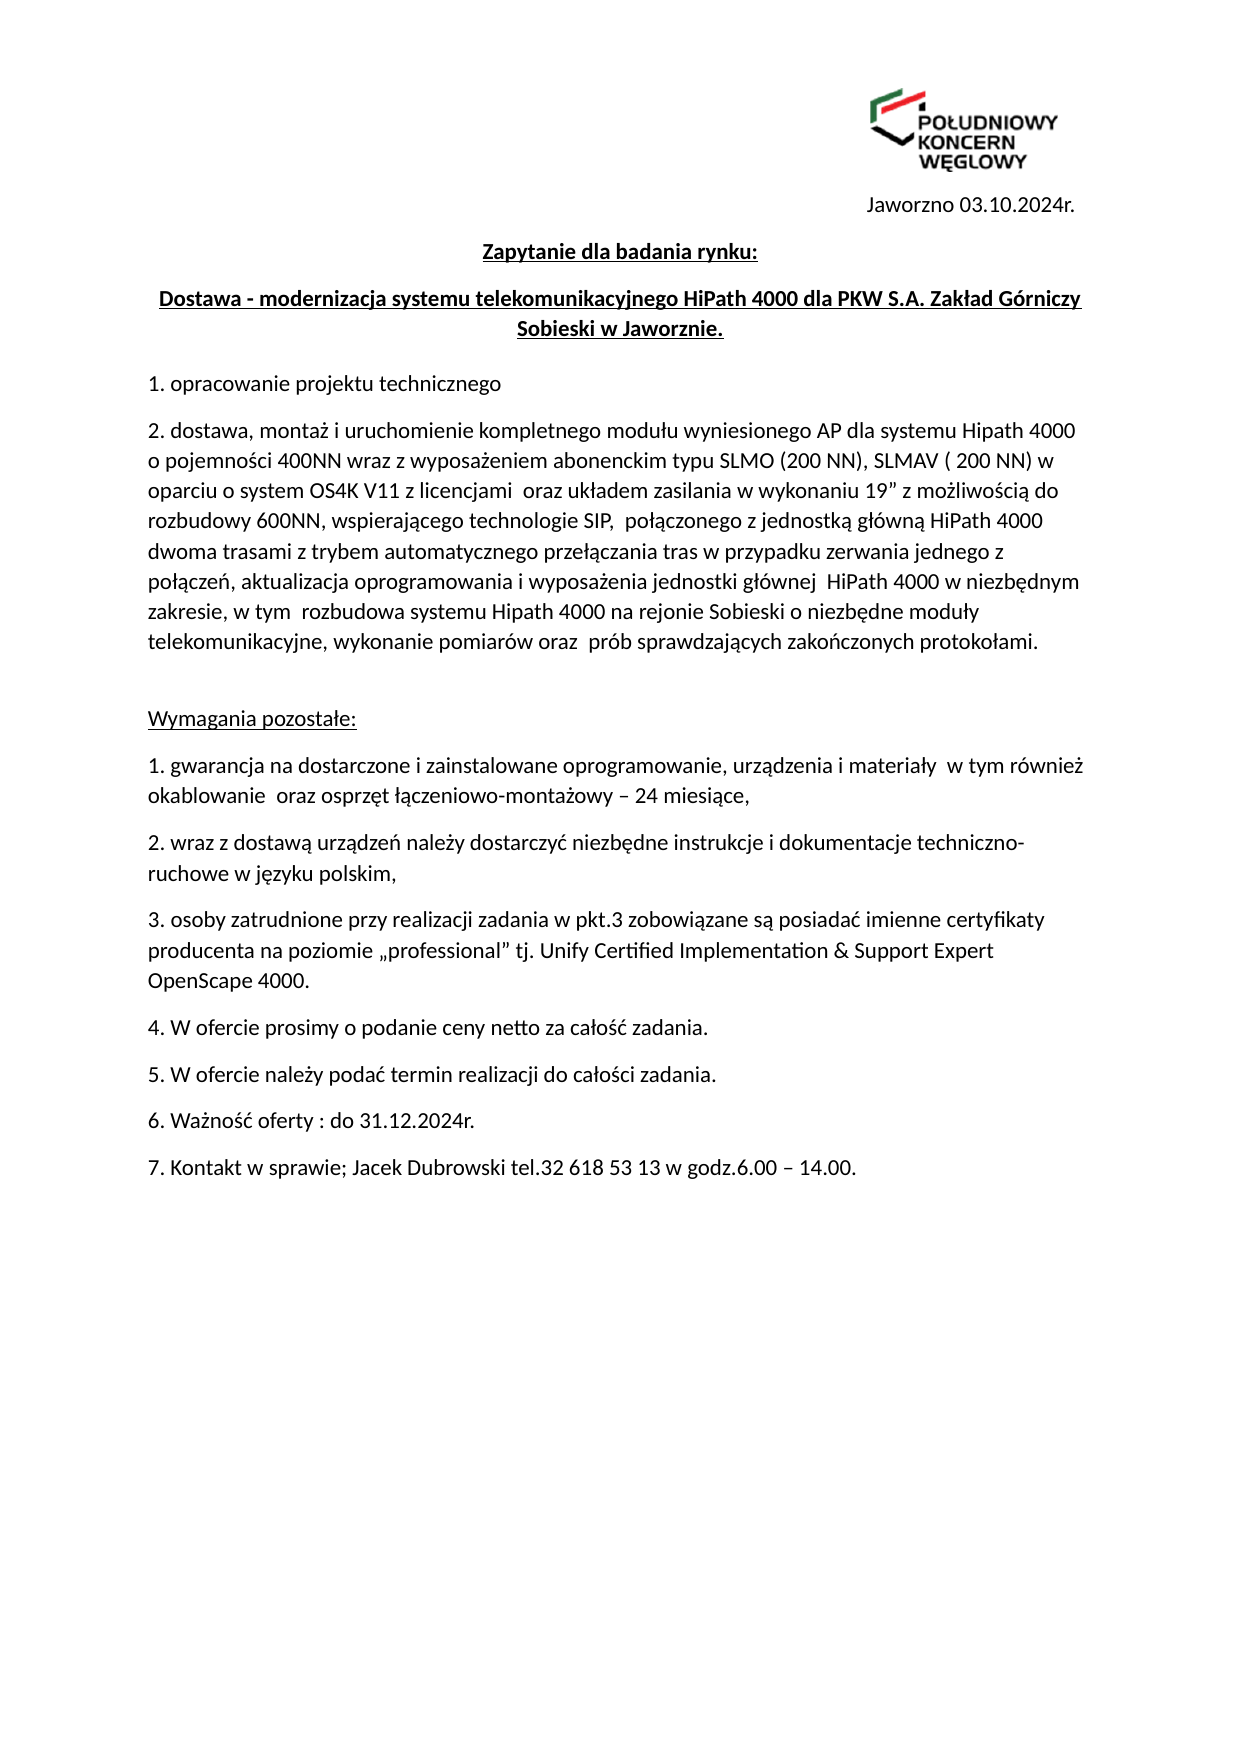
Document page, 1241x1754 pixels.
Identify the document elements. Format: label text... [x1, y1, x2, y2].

text Zapytanie dla badania rynku: [148, 237, 1092, 265]
text 3. osoby zatrudnione przy realizacji zadania w pkt.3 zobowiązane są posiadać imienne certyfikaty producenta na poziomie „professional” tj. Unify Certified Implementation & Support Expert OpenScape 4000. [148, 906, 1092, 994]
text 4. W ofercie prosimy o podanie ceny netto za całość zadania. [148, 1013, 1092, 1041]
text 1. opracowanie projektu technicznego [148, 369, 1092, 397]
text 1. gwarancja na dostarczone i zainstalowane oprogramowanie, urządzenia i materiały w tym również okablowanie oraz osprzęt łączeniowo-montażowy – 24 miesiące, [148, 751, 1092, 810]
picture [870, 88, 1058, 172]
text Dostawa - modernizacja systemu telekomunikacyjnego HiPath 4000 dla PKW S.A. Zakład Górniczy Sobieski w Jaworznie. [148, 284, 1092, 342]
text Wymagania pozostałe: [148, 704, 1092, 733]
text 2. dostawa, montaż i uruchomienie kompletnego modułu wyniesionego AP dla systemu Hipath 4000 o pojemności 400NN wraz z wyposażeniem abonenckim typu SLMO (200 NN), SLMAV ( 200 NN) w oparciu o system OS4K V11 z licencjami oraz układem zasilania w wykonaniu 19” z możliwością do rozbudowy 600NN, wspierającego technologie SIP, połączonego z jednostką główną HiPath 4000 dwoma trasami z trybem automatycznego przełączania tras w przypadku zerwania jednego z połączeń, aktualizacja oprogramowania i wyposażenia jednostki głównej HiPath 4000 w niezbędnym zakresie, w tym rozbudowa systemu Hipath 4000 na rejonie Sobieski o niezbędne moduły telekomunikacyjne, wykonanie pomiarów oraz prób sprawdzających zakończonych protokołami. [148, 416, 1092, 656]
text 2. wraz z dostawą urządzeń należy dostarczyć niezbędne instrukcje i dokumentacje techniczno-ruchowe w języku polskim, [148, 828, 1092, 887]
text Jaworzno 03.10.2024r. [148, 190, 1092, 218]
text 5. W ofercie należy podać termin realizacji do całości zadania. [148, 1060, 1092, 1088]
text 7. Kontakt w sprawie; Jacek Dubrowski tel.32 618 53 13 w godz.6.00 – 14.00. [148, 1153, 1092, 1182]
text 6. Ważność oferty : do 31.12.2024r. [148, 1107, 1092, 1135]
